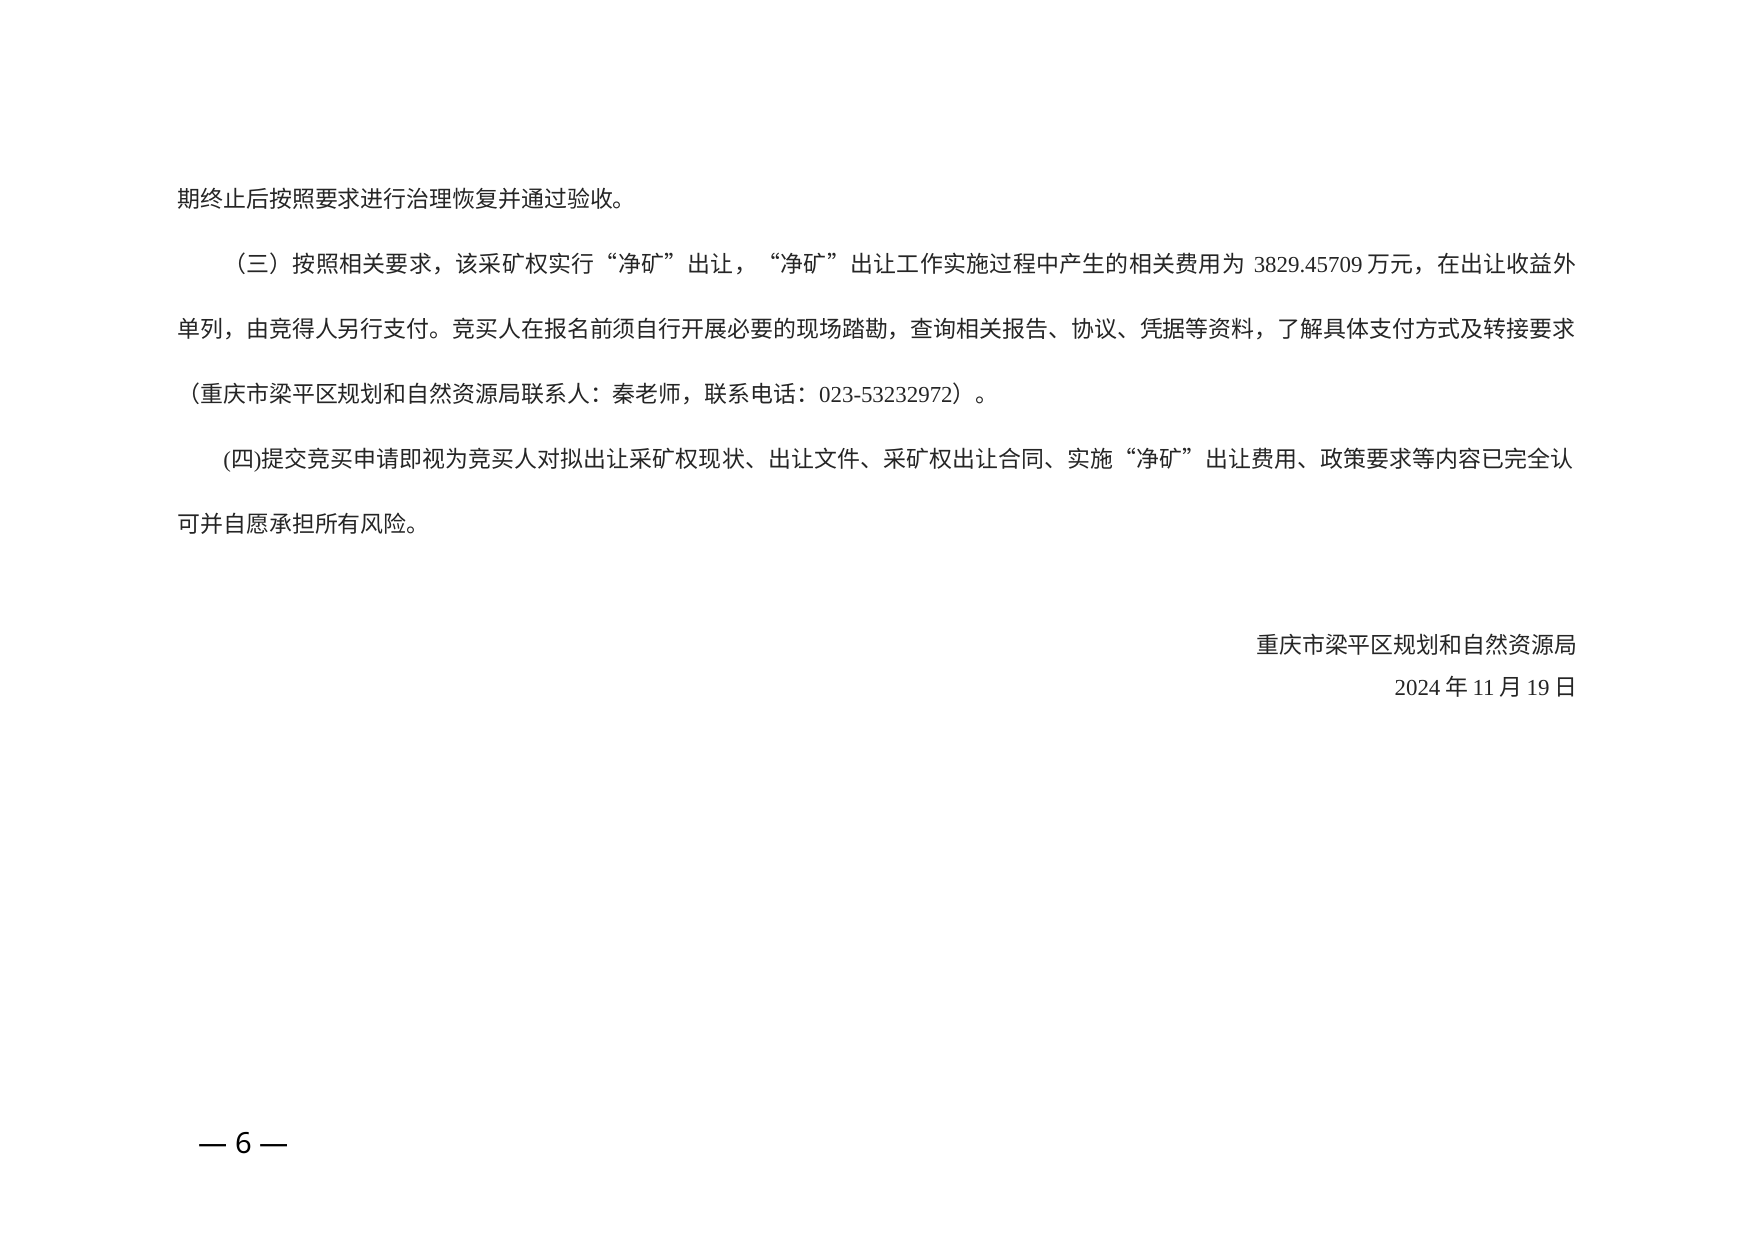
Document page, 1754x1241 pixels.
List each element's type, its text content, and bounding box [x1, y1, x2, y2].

text （三）按照相关要求，该采矿权实行“净矿”出让，“净矿”出让工作实施过程中产生的相关费用为3829.45709万元，在出让收益外单列，由竞得人另行支付。竞买人在报名前须自行开展必要的现场踏勘，查询相关报告、协议、凭据等资料，了解具体支付方式及转接要求（重庆市梁平区规划和自然资源局联系人：秦老师，联系电话：023-53232972）。 [177, 230, 1577, 425]
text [177, 165, 1577, 230]
text (四)提交竞买申请即视为竞买人对拟出让采矿权现状、出让文件、采矿权出让合同、实施“净矿”出让费用、政策要求等内容已完全认可并自愿承担所有风险。 [177, 425, 1577, 555]
text 2024年11月19日 [177, 662, 1577, 703]
text 重庆市梁平区规划和自然资源局 [177, 620, 1577, 662]
